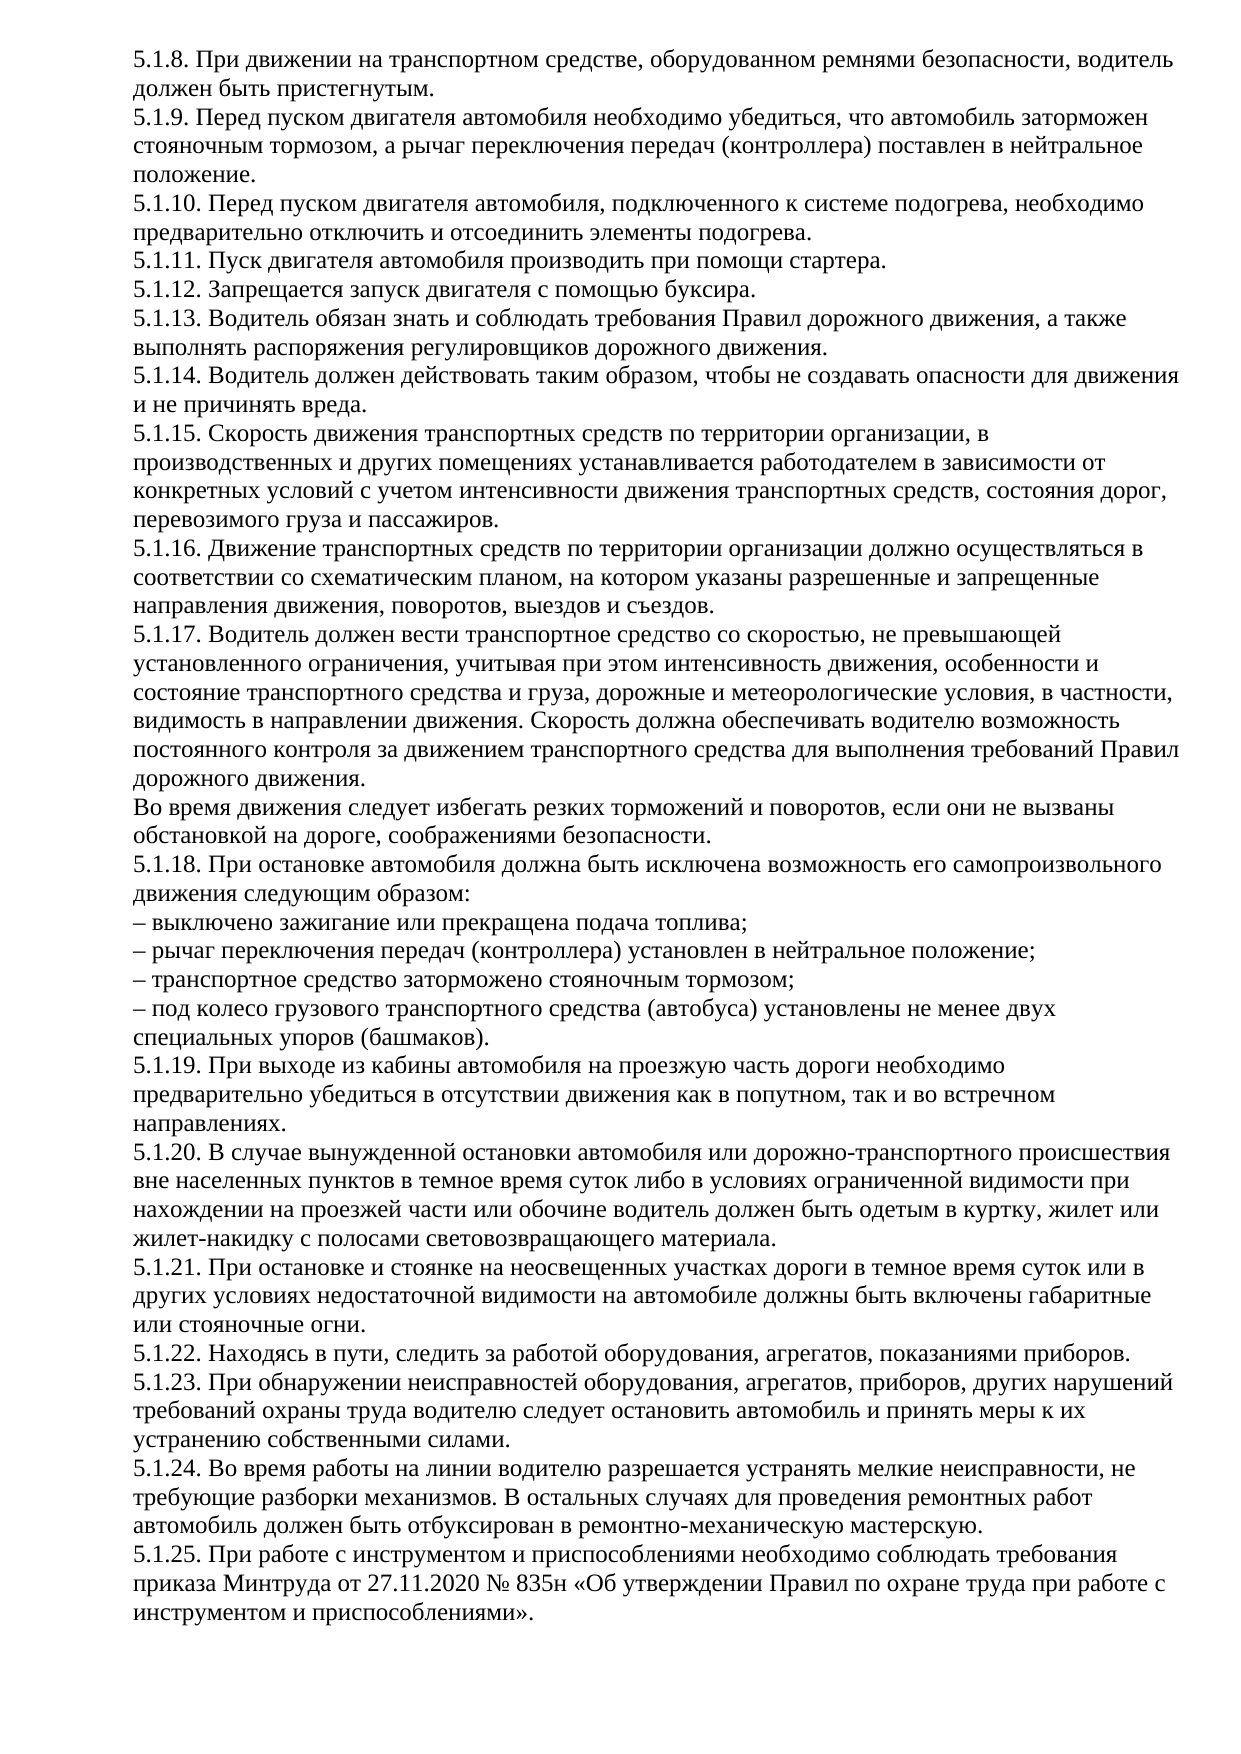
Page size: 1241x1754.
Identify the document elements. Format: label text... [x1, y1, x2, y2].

text 5.1.25. При работе с инструментом и приспособлениями необходимо соблюдать требования приказа Минтруда от 27.11.2020 № 835н «Об утверждении Правил по охране труда при работе с инструментом и приспособлениями». [133, 1539, 1181, 1626]
text 5.1.18. При остановке автомобиля должна быть исключена возможность его самопроизвольного движения следующим образом: [133, 849, 1181, 907]
text 5.1.21. При остановке и стоянке на неосвещенных участках дороги в темное время суток или в других условиях недостаточной видимости на автомобиле должны быть включены габаритные или стояночные огни. [133, 1252, 1181, 1338]
text 5.1.23. При обнаружении неисправностей оборудования, агрегатов, приборов, других нарушений требований охраны труда водителю следует остановить автомобиль и принять меры к их устранению собственными силами. [133, 1367, 1181, 1453]
text 5.1.19. При выходе из кабины автомобиля на проезжую часть дороги необходимо предварительно убедиться в отсутствии движения как в попутном, так и во встречном направлениях. [133, 1051, 1181, 1137]
text 5.1.8. При движении на транспортном средстве, оборудованном ремнями безопасности, водитель должен быть пристегнутым. [133, 44, 1181, 102]
text Во время движения следует избегать резких торможений и поворотов, если они не вызваны обстановкой на дороге, соображениями безопасности. [133, 792, 1181, 849]
text 5.1.16. Движение транспортных средств по территории организации должно осуществляться в соответствии со схематическим планом, на котором указаны разрешенные и запрещенные направления движения, поворотов, выездов и съездов. [133, 533, 1181, 619]
text – под колесо грузового транспортного средства (автобуса) установлены не менее двух специальных упоров (башмаков). [133, 993, 1181, 1051]
text 5.1.20. В случае вынужденной остановки автомобиля или дорожно-транспортного происшествия вне населенных пунктов в темное время суток либо в условиях ограниченной видимости при нахождении на проезжей части или обочине водитель должен быть одетым в куртку, жилет или жилет-накидку с полосами световозвращающего материала. [133, 1137, 1181, 1252]
text 5.1.14. Водитель должен действовать таким образом, чтобы не создавать опасности для движения и не причинять вреда. [133, 361, 1181, 418]
text – рычаг переключения передач (контроллера) установлен в нейтральное положение; [133, 936, 1181, 964]
text 5.1.11. Пуск двигателя автомобиля производить при помощи стартера. [133, 246, 1181, 274]
text 5.1.24. Во время работы на линии водителю разрешается устранять мелкие неисправности, не требующие разборки механизмов. В остальных случаях для проведения ремонтных работ автомобиль должен быть отбуксирован в ремонтно-механическую мастерскую. [133, 1453, 1181, 1539]
text 5.1.17. Водитель должен вести транспортное средство со скоростью, не превышающей установленного ограничения, учитывая при этом интенсивность движения, особенности и состояние транспортного средства и груза, дорожные и метеорологические условия, в частности, видимость в направлении движения. Скорость должна обеспечивать водителю возможность постоянного контроля за движением транспортного средства для выполнения требований Правил дорожного движения. [133, 619, 1181, 792]
text 5.1.13. Водитель обязан знать и соблюдать требования Правил дорожного движения, а также выполнять распоряжения регулировщиков дорожного движения. [133, 303, 1181, 361]
text 5.1.22. Находясь в пути, следить за работой оборудования, агрегатов, показаниями приборов. [133, 1338, 1181, 1367]
text 5.1.15. Скорость движения транспортных средств по территории организации, в производственных и других помещениях устанавливается работодателем в зависимости от конкретных условий с учетом интенсивности движения транспортных средств, состояния дорог, перевозимого груза и пассажиров. [133, 418, 1181, 533]
text 5.1.12. Запрещается запуск двигателя с помощью буксира. [133, 274, 1181, 303]
text 5.1.9. Перед пуском двигателя автомобиля необходимо убедиться, что автомобиль заторможен стояночным тормозом, а рычаг переключения передач (контроллера) поставлен в нейтральное положение. [133, 102, 1181, 188]
text – транспортное средство заторможено стояночным тормозом; [133, 964, 1181, 993]
text – выключено зажигание или прекращена подача топлива; [133, 907, 1181, 936]
text 5.1.10. Перед пуском двигателя автомобиля, подключенного к системе подогрева, необходимо предварительно отключить и отсоединить элементы подогрева. [133, 188, 1181, 246]
